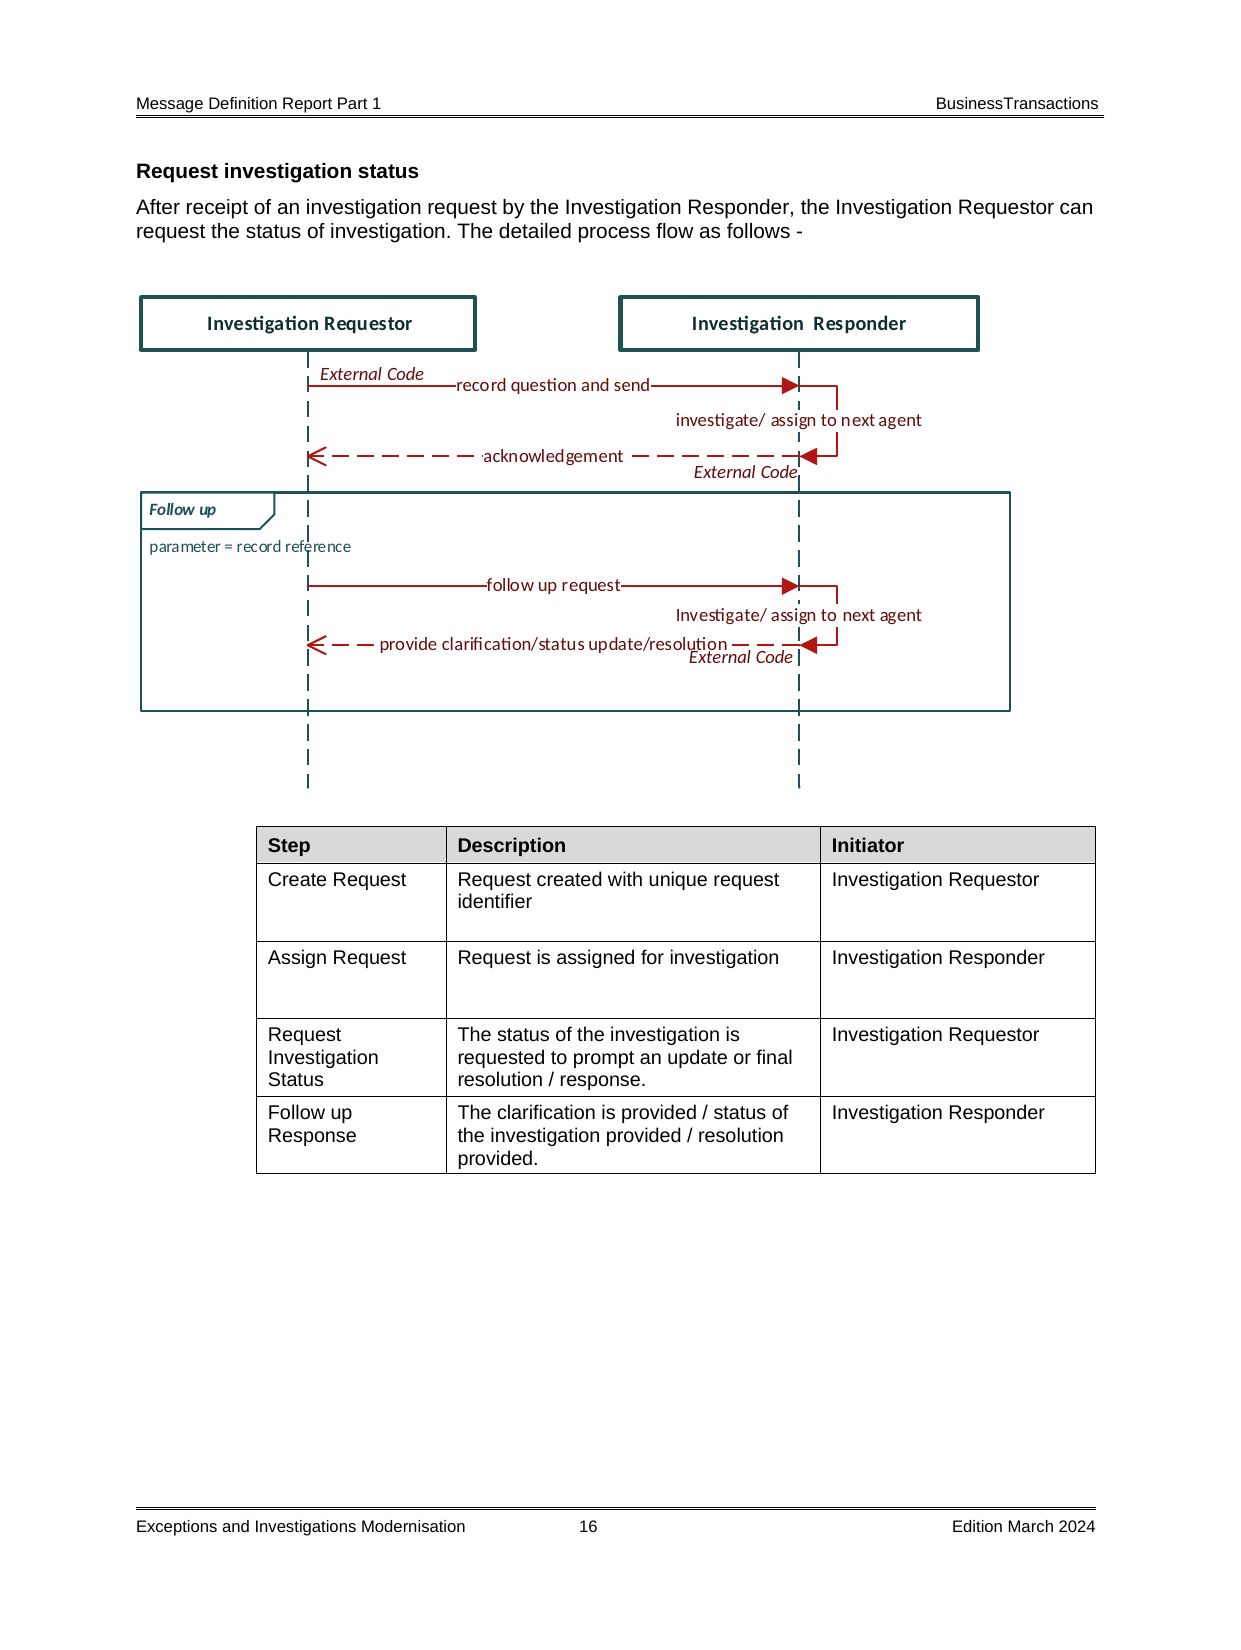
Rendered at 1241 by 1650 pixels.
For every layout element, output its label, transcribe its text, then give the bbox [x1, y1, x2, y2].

table_cell Investigation Requestor [821, 864, 1095, 941]
table_header Step [257, 827, 446, 862]
table_cell Follow up Response [257, 1097, 446, 1173]
table_cell Investigation Requestor [821, 1019, 1095, 1096]
table_cell Create Request [257, 864, 446, 941]
table_cell Request is assigned for investigation [447, 942, 820, 1018]
table_header Description [447, 827, 820, 862]
table_cell Request created with unique request identifier [447, 864, 820, 941]
table_cell Investigation Responder [821, 1097, 1095, 1173]
table_cell The clarification is provided / status of the investigation provided / resolution provided. [447, 1097, 820, 1173]
table_cell The status of the investigation is requested to prompt an update or final resolution / response. [447, 1019, 820, 1096]
table_cell Request Investigation Status [257, 1019, 446, 1096]
text Request investigation status [136, 158, 1104, 182]
table_header Initiator [821, 827, 1095, 862]
table_cell Investigation Responder [821, 942, 1095, 1018]
text After receipt of an investigation request by the Investigation Responder, the Investigation Requestor can request the status of investigation. The detailed process flow as follows - [136, 195, 1104, 243]
table_cell Assign Request [257, 942, 446, 1018]
